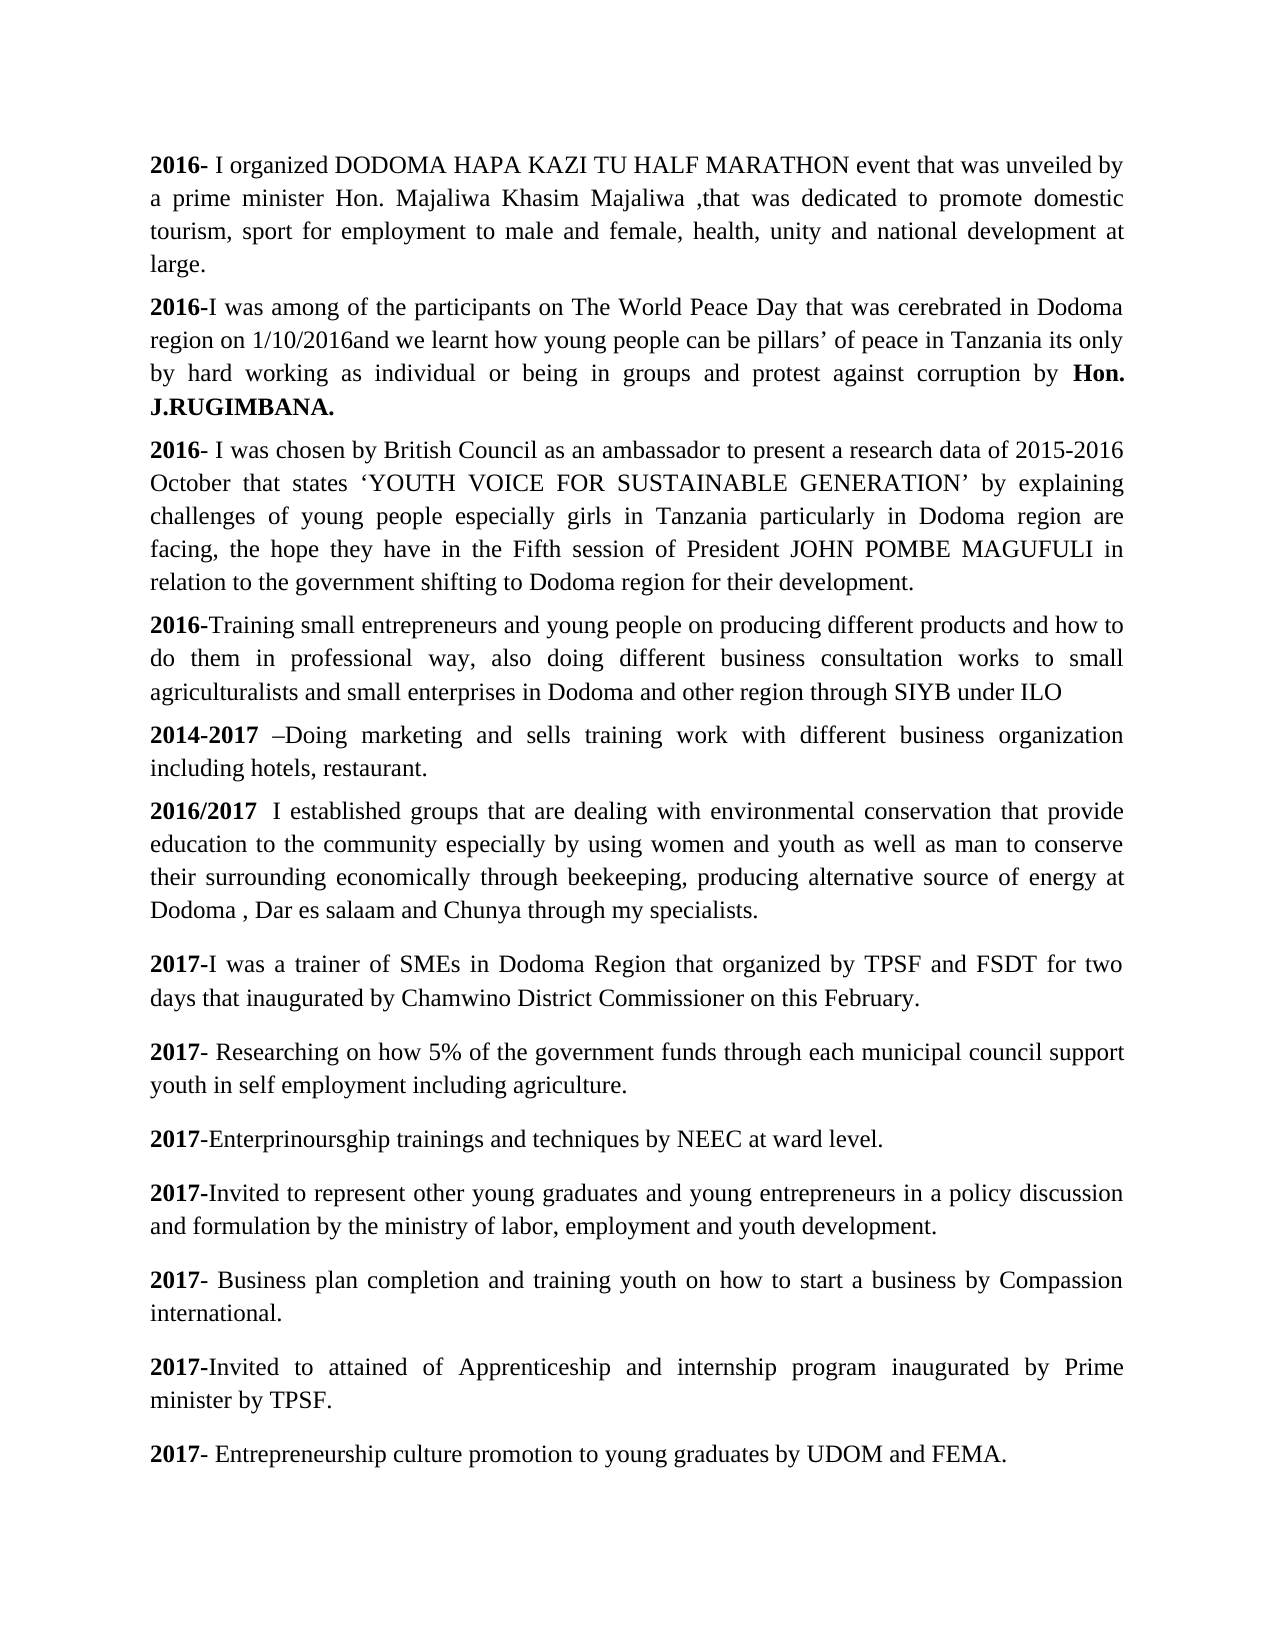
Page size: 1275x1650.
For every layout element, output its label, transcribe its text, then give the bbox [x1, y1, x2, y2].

text 2016- I organized DODOMA HAPA KAZI TU HALF MARATHON event that was unveiled by a prime minister Hon. Majaliwa Khasim Majaliwa ,that was dedicated to promote domestic tourism, sport for employment to male and female, health, unity and national development at large. [150, 150, 1125, 278]
text 2016-I was among of the participants on The World Peace Day that was cerebrated in Dodoma region on 1/10/2016and we learnt how young people can be pillars’ of peace in Tanzania its only by hard working as individual or being in groups and protest against corruption by Hon. J.RUGIMBANA. [150, 292, 1125, 420]
text 2017-I was a trainer of SMEs in Dodoma Region that organized by TPSF and FSDT for two days that inaugurated by Chamwino District Commissioner on this February. [150, 949, 1125, 1011]
text 2016- I was chosen by British Council as an ambassador to present a research data of 2015-2016 October that states ‘YOUTH VOICE FOR SUSTAINABLE GENERATION’ by explaining challenges of young people especially girls in Tanzania particularly in Dodoma region are facing, the hope they have in the Fifth session of President JOHN POMBE MAGUFULI in relation to the government shifting to Dodoma region for their development. [150, 435, 1125, 596]
text 2014-2017 –Doing marketing and sells training work with different business organization including hotels, restaurant. [150, 720, 1125, 782]
text 2017-Enterprinoursghip trainings and techniques by NEEC at ward level. [150, 1124, 1125, 1152]
text 2016/2017 I established groups that are dealing with environmental conservation that provide education to the community especially by using women and youth as well as man to conserve their surrounding economically through beekeeping, producing alternative source of energy at Dodoma , Dar es salaam and Chunya through my specialists. [150, 796, 1125, 924]
text 2017- Business plan completion and training youth on how to start a business by Compassion international. [150, 1265, 1125, 1327]
text 2017- Entrepreneurship culture promotion to young graduates by UDOM and FEMA. [150, 1439, 1125, 1468]
text 2017-Invited to represent other young graduates and young entrepreneurs in a policy discussion and formulation by the ministry of labor, employment and youth development. [150, 1178, 1125, 1239]
text 2017- Researching on how 5% of the government funds through each municipal council support youth in self employment including agriculture. [150, 1037, 1125, 1098]
text 2016-Training small entrepreneurs and young people on producing different products and how to do them in professional way, also doing different business consultation works to small agriculturalists and small enterprises in Dodoma and other region through SIYB under ILO [150, 611, 1125, 705]
text 2017-Invited to attained of Apprenticeship and internship program inaugurated by Prime minister by TPSF. [150, 1352, 1125, 1414]
